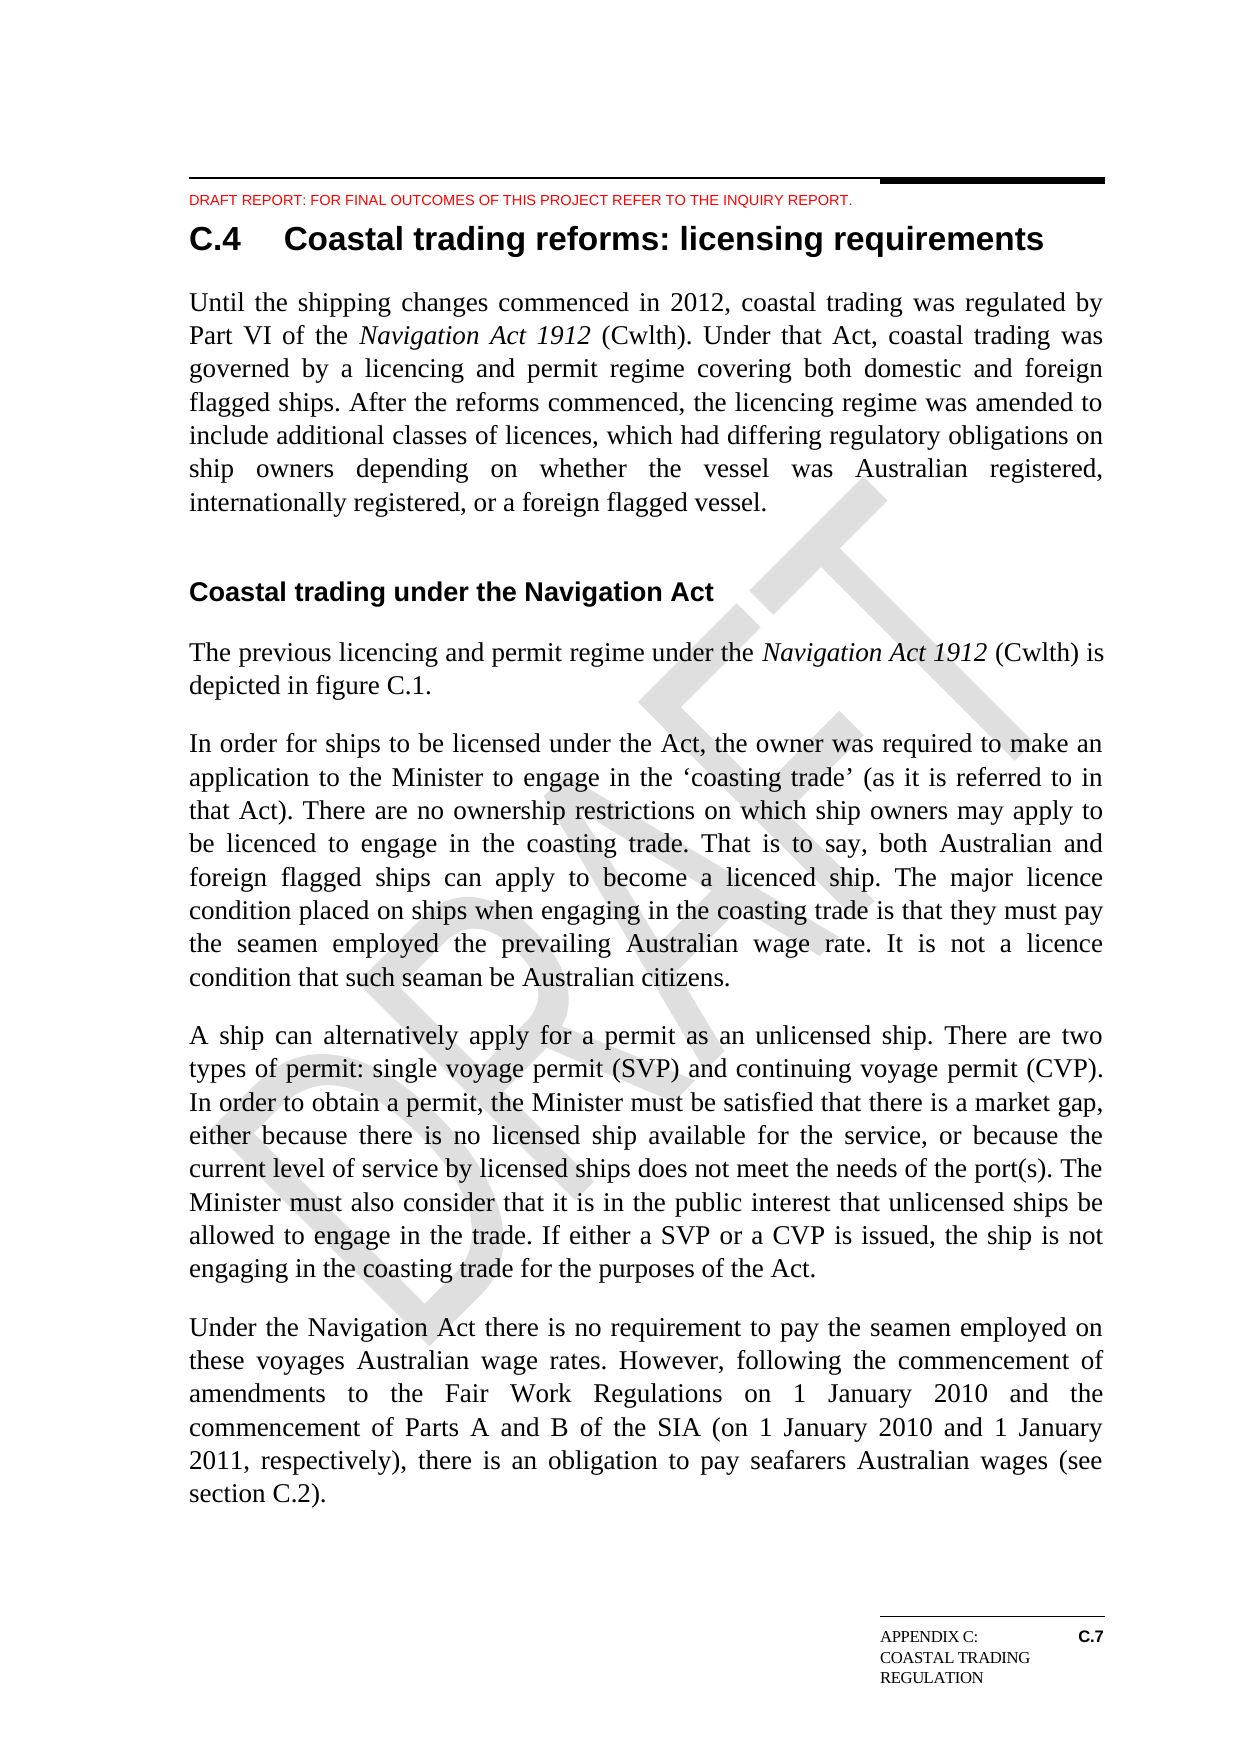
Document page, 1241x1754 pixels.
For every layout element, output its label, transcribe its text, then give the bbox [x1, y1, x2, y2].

subtitle C.4 Coastal trading reforms: licensing requirements [189, 217, 1104, 258]
text The previous licencing and permit regime under the Navigation Act 1912 (Cwlth) is depicted in figure C.1. [189, 633, 1104, 700]
text A ship can alternatively apply for a permit as an unlicensed ship. There are two types of permit: single voyage permit (SVP) and continuing voyage permit (CVP). In order to obtain a permit, the Minister must be satisfied that there is a market gap, either because there is no licensed ship available for the service, or because the current level of service by licensed ships does not meet the needs of the port(s). The Minister must also consider that it is in the public interest that unlicensed ships be allowed to engage in the trade. If either a SVP or a CVP is issued, the ship is not engaging in the coasting trade for the purposes of the Act. [189, 1017, 1104, 1283]
text In order for ships to be licensed under the Act, the owner was required to make an application to the Minister to engage in the ‘coasting trade’ (as it is referred to in that Act). There are no ownership restrictions on which ship owners may apply to be licenced to engage in the coasting trade. That is to say, both Australian and foreign flagged ships can apply to become a licenced ship. The major licence condition placed on ships when engaging in the coasting trade is that they must pay the seamen employed the prevailing Australian wage rate. It is not a licence condition that such seaman be Australian citizens. [189, 725, 1104, 992]
text Under the Navigation Act there is no requirement to pay the seamen employed on these voyages Australian wage rates. However, following the commencement of amendments to the Fair Work Regulations on 1 January 2010 and the commencement of Parts A and B of the SIA (on 1 January 2010 and 1 January 2011, respectively), there is an obligation to pay seafarers Australian wages (see section C.2). [189, 1308, 1104, 1508]
subtitle Coastal trading under the Navigation Act [189, 575, 1104, 608]
text Until the shipping changes commenced in 2012, coastal trading was regulated by Part VI of the Navigation Act 1912 (Cwlth). Under that Act, coastal trading was governed by a licencing and permit regime covering both domestic and foreign flagged ships. After the reforms commenced, the licencing regime was amended to include additional classes of licences, which had differing regulatory obligations on ship owners depending on whether the vessel was Australian registered, internationally registered, or a foreign flagged vessel. [189, 283, 1104, 517]
